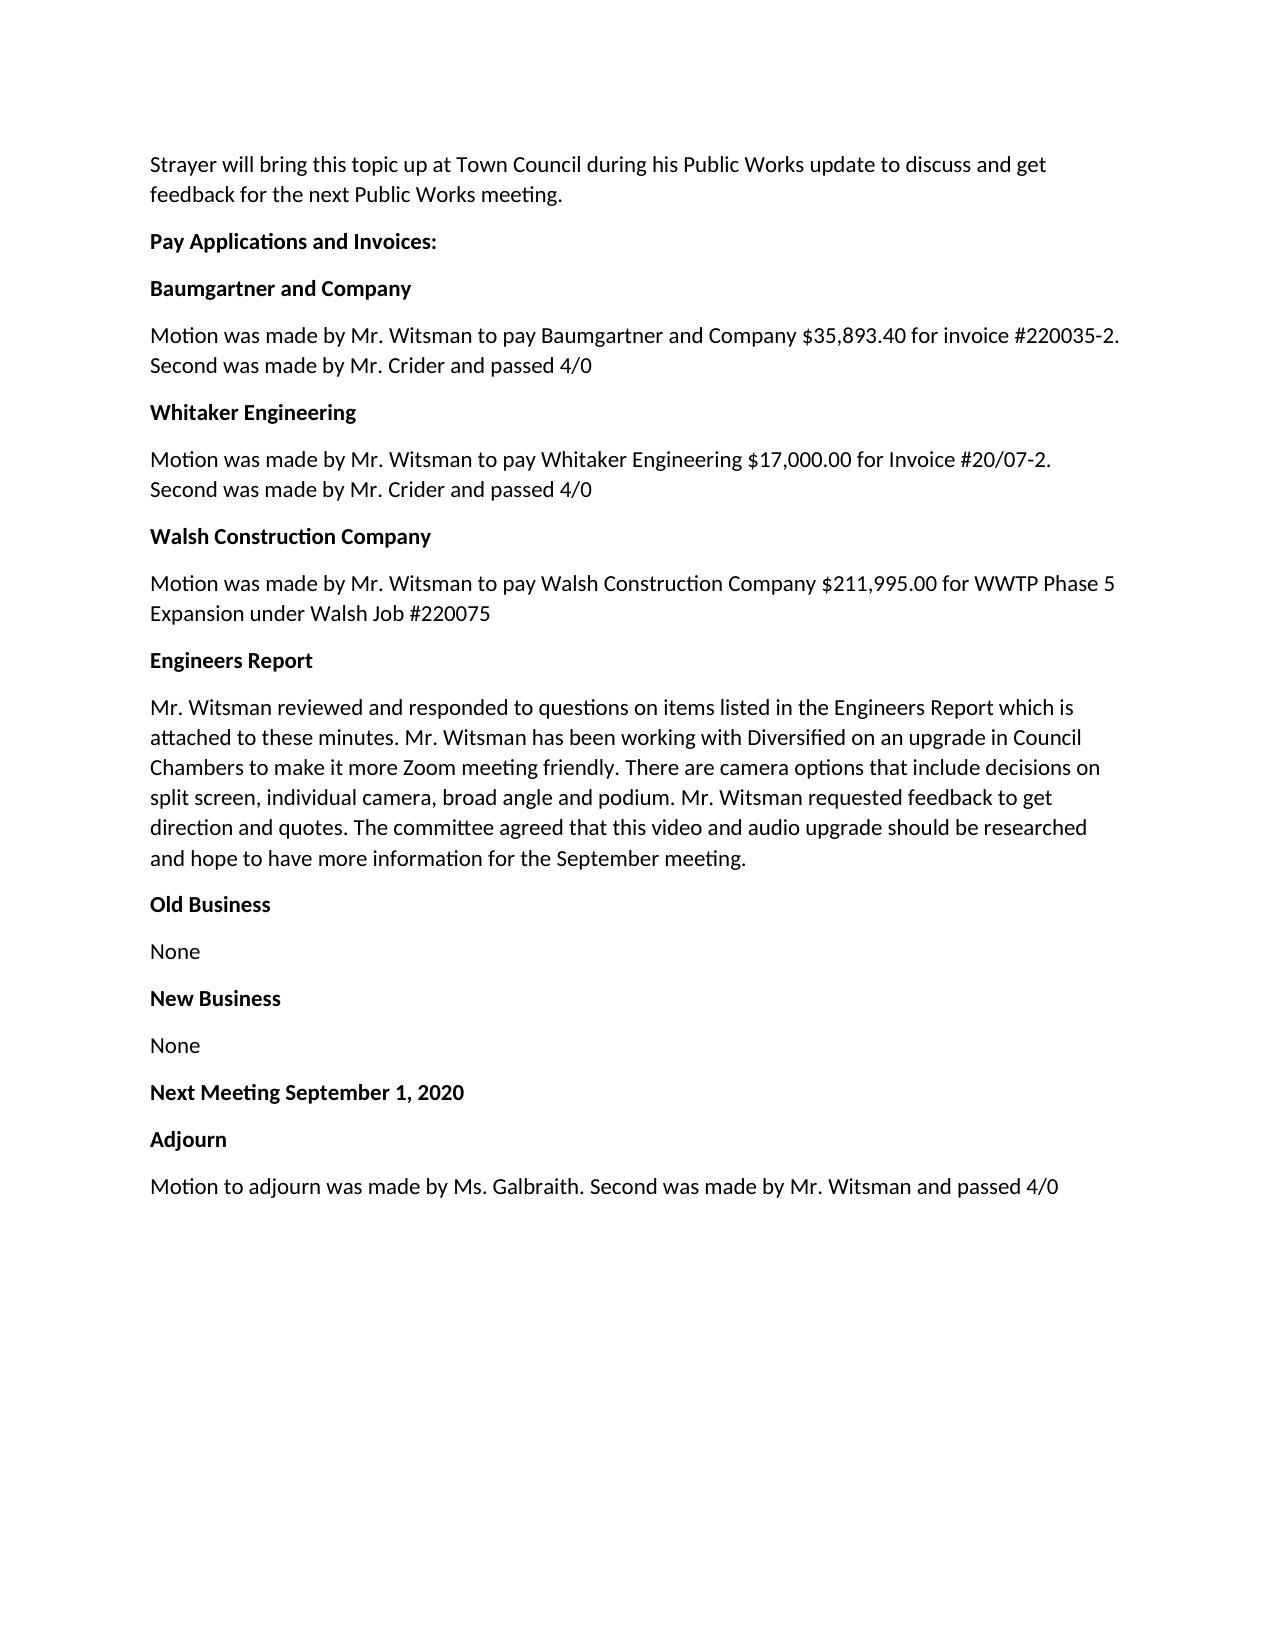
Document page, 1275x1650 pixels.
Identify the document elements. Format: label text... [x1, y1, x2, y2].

text New Business [150, 984, 1125, 1012]
text Motion to adjourn was made by Ms. Galbraith. Second was made by Mr. Witsman and passed 4/0 [150, 1172, 1125, 1200]
text Walsh Construction Company [150, 522, 1125, 550]
text Motion was made by Mr. Witsman to pay Walsh Construction Company $211,995.00 for WWTP Phase 5 Expansion under Walsh Job #220075 [150, 569, 1125, 627]
text Baumgartner and Company [150, 274, 1125, 302]
text Pay Applications and Invoices: [150, 227, 1125, 255]
text Motion was made by Mr. Witsman to pay Whitaker Engineering $17,000.00 for Invoice #20/07-2. Second was made by Mr. Crider and passed 4/0 [150, 445, 1125, 503]
text Next Meeting September 1, 2020 [150, 1078, 1125, 1106]
text None [150, 937, 1125, 966]
text None [150, 1031, 1125, 1059]
text Adjourn [150, 1125, 1125, 1153]
text Engineers Report [150, 646, 1125, 674]
text Whitaker Engineering [150, 398, 1125, 426]
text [150, 150, 1125, 208]
text Motion was made by Mr. Witsman to pay Baumgartner and Company $35,893.40 for invoice #220035-2. Second was made by Mr. Crider and passed 4/0 [150, 321, 1125, 379]
text Mr. Witsman reviewed and responded to questions on items listed in the Engineers Report which is attached to these minutes. Mr. Witsman has been working with Diversified on an upgrade in Council Chambers to make it more Zoom meeting friendly. There are camera options that include decisions on split screen, individual camera, broad angle and podium. Mr. Witsman requested feedback to get direction and quotes. The committee agreed that this video and audio upgrade should be researched and hope to have more information for the September meeting. [150, 693, 1125, 872]
text Old Business [150, 891, 1125, 919]
